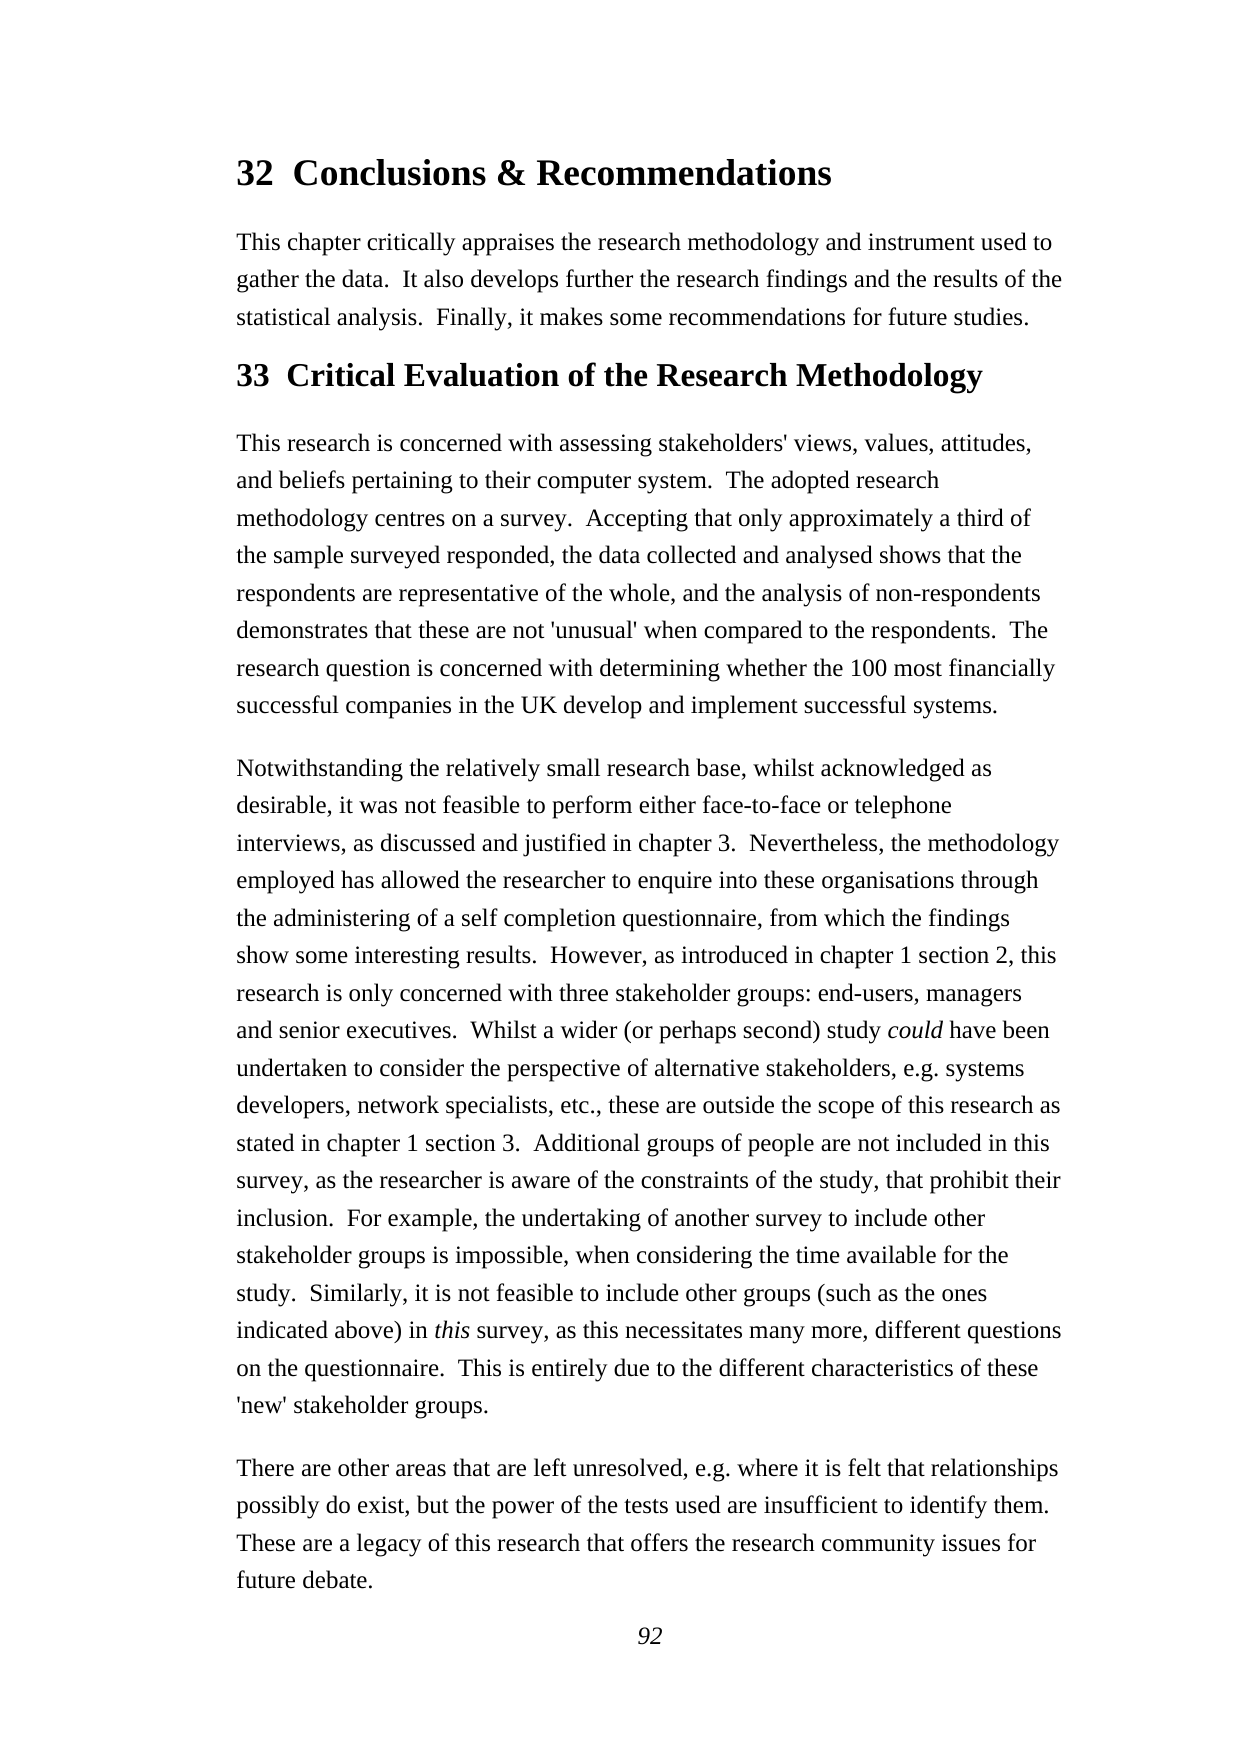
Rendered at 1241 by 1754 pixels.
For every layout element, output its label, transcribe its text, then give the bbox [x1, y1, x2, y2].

text This chapter critically appraises the research methodology and instrument used to gather the data. It also develops further the research findings and the results of the statistical analysis. Finally, it makes some recommendations for future studies. [236, 218, 1063, 331]
subtitle Critical Evaluation of the Research Methodology [236, 356, 1063, 394]
text This research is concerned with assessing stakeholders' views, values, attitudes, and beliefs pertaining to their computer system. The adopted research methodology centres on a survey. Accepting that only approximately a third of the sample surveyed responded, the data collected and analysed shows that the respondents are representative of the whole, and the analysis of non-respondents demonstrates that these are not 'unusual' when compared to the respondents. The research question is concerned with determining whether the 100 most financially successful companies in the UK develop and implement successful systems. [236, 419, 1063, 719]
subtitle Conclusions & Recommendations [236, 150, 1063, 193]
text Notwithstanding the relatively small research base, whilst acknowledged as desirable, it was not feasible to perform either face-to-face or telephone interviews, as discussed and justified in chapter 3. Nevertheless, the methodology employed has allowed the researcher to enquire into these organisations through the administering of a self completion questionnaire, from which the findings show some interesting results. However, as introduced in chapter 1 section 2, this research is only concerned with three stakeholder groups: end-users, managers and senior executives. Whilst a wider (or perhaps second) study could have been undertaken to consider the perspective of alternative stakeholders, e.g. systems developers, network specialists, etc., these are outside the scope of this research as stated in chapter 1 section 3. Additional groups of people are not included in this survey, as the researcher is aware of the constraints of the study, that prohibit their inclusion. For example, the undertaking of another survey to include other stakeholder groups is impossible, when considering the time available for the study. Similarly, it is not feasible to include other groups (such as the ones indicated above) in this survey, as this necessitates many more, different questions on the questionnaire. This is entirely due to the different characteristics of these 'new' stakeholder groups. [236, 744, 1063, 1419]
text There are other areas that are left unresolved, e.g. where it is felt that relationships possibly do exist, but the power of the tests used are insufficient to identify them. These are a legacy of this research that offers the research community issues for future debate. [236, 1444, 1063, 1594]
